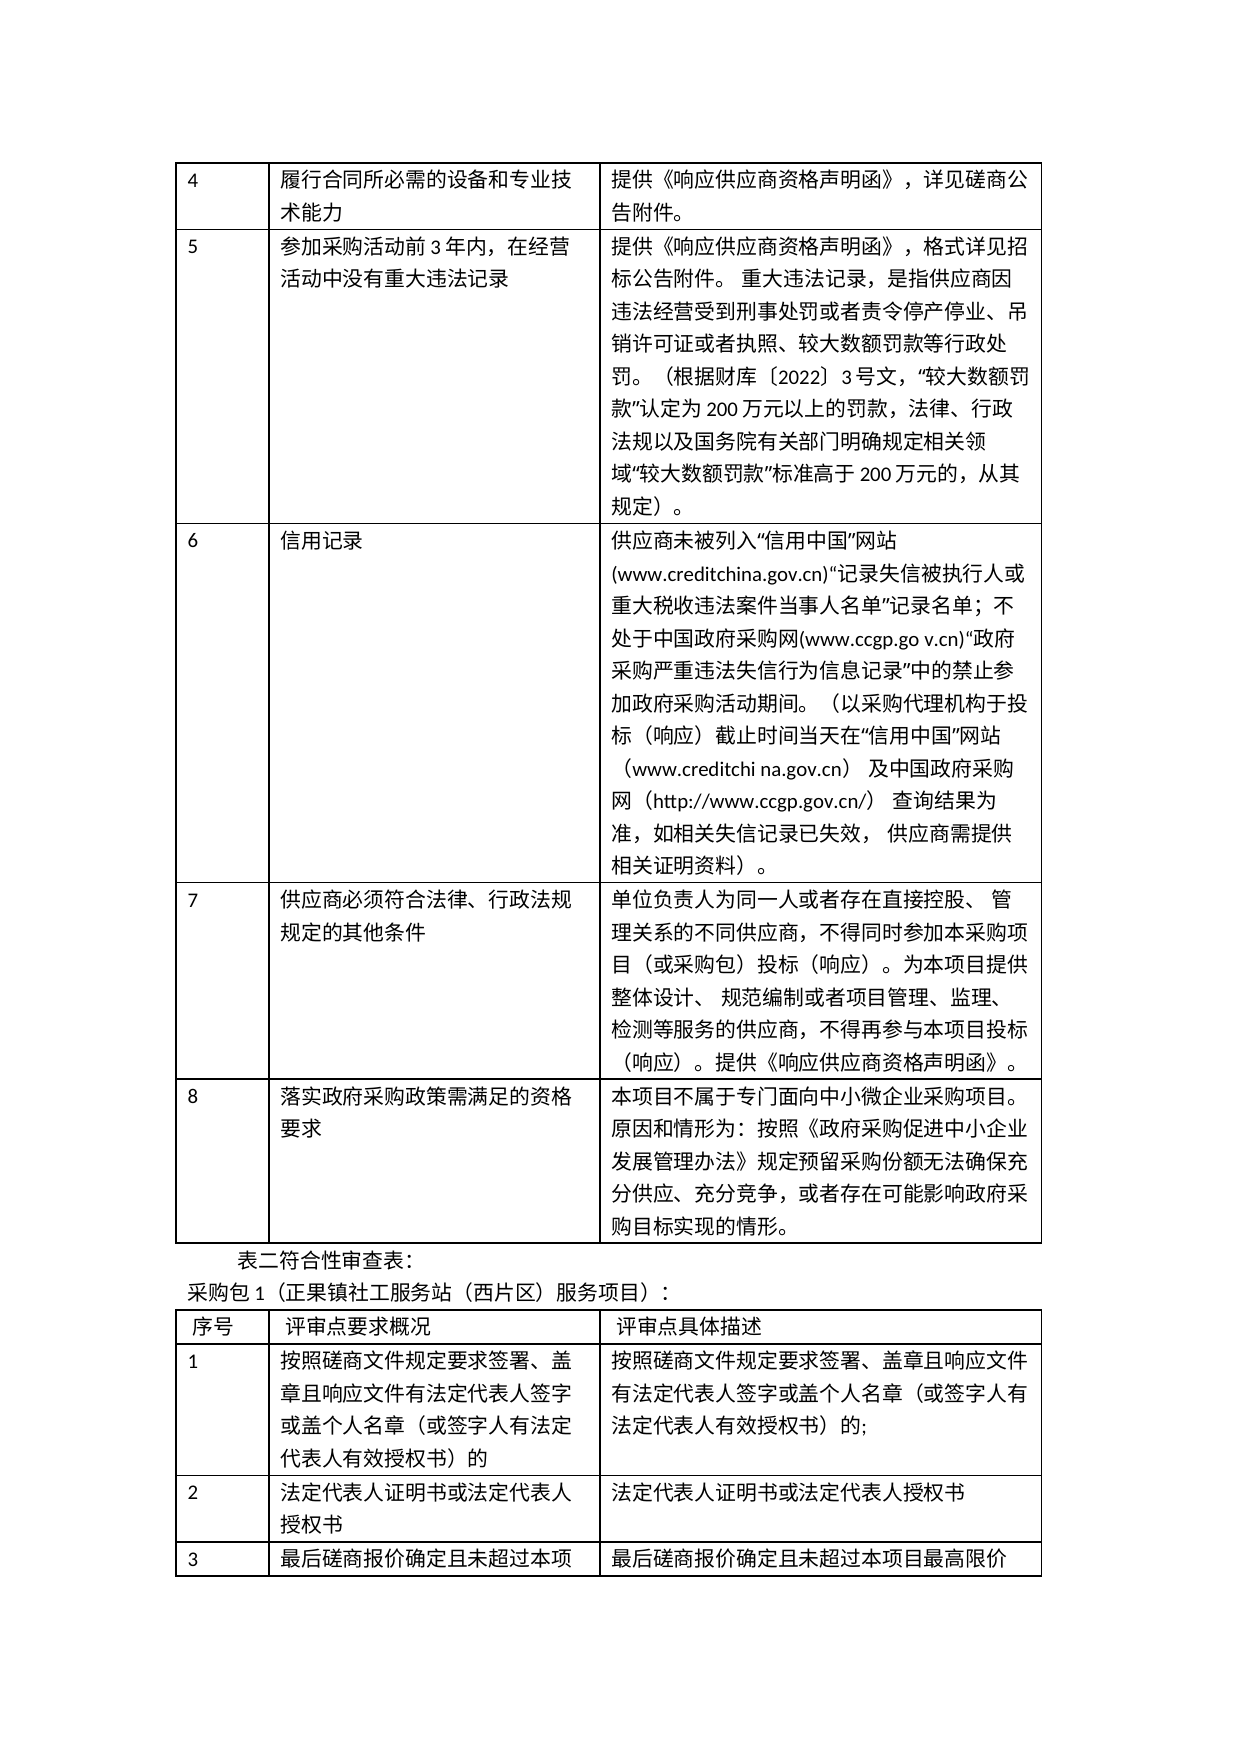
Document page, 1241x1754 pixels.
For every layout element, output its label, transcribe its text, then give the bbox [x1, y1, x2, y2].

table_cell 法定代表人证明书或法定代表人授权书 [601, 1476, 1041, 1541]
table_cell 履行合同所必需的设备和专业技术能力 [270, 164, 599, 228]
table_cell 2 [177, 1476, 268, 1541]
table_cell 供应商必须符合法律、行政法规规定的其他条件 [270, 883, 599, 1078]
table_cell 供应商未被列入“信用中国”网站(www.creditchina.gov.cn)“记录失信被执行人或 重大税收违法案件当事人名单”记录名单；不处于中国政府采购网(www.ccgp.go v.cn)“政府采购严重违法失信行为信息记录”中的禁止参加政府采购活动期间。（以采购代理机构于投标（响应）截止时间当天在“信用中国”网站（www.creditchi na.gov.cn） 及中国政府采购网（http://www.ccgp.gov.cn/） 查询结果为准，如相关失信记录已失效， 供应商需提供相关证明资料）。 [601, 524, 1041, 882]
table_cell 法定代表人证明书或法定代表人授权书 [270, 1476, 599, 1541]
table_cell 7 [177, 883, 268, 1078]
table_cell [601, 1543, 1041, 1575]
table_header 评审点要求概况 [270, 1311, 599, 1343]
table_header 评审点具体描述 [601, 1311, 1041, 1343]
table_cell 6 [177, 524, 268, 882]
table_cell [601, 164, 1041, 228]
table_cell 4 [177, 164, 268, 228]
text 表二符合性审查表： [187, 1244, 1053, 1276]
table_cell 3 [177, 1543, 268, 1575]
table_cell 本项目不属于专门面向中小微企业采购项目。原因和情形为：按照《政府采购促进中小企业发展管理办法》规定预留采购份额无法确保充分供应、充分竞争，或者存在可能影响政府采购目标实现的情形。 [601, 1080, 1041, 1242]
table_cell 信用记录 [270, 524, 599, 882]
table_cell 5 [177, 230, 268, 523]
table_cell 单位负责人为同一人或者存在直接控股、 管理关系的不同供应商，不得同时参加本采购项目（或采购包）投标（响应）。为本项目提供整体设计、 规范编制或者项目管理、监理、检测等服务的供应商，不得再参与本项目投标（响应）。提供《响应供应商资格声明函》。 [601, 883, 1041, 1078]
table_cell 按照磋商文件规定要求签署、盖章且响应文件有法定代表人签字或盖个人名章（或签字人有法定代表人有效授权书）的; [601, 1345, 1041, 1474]
table_cell 按照磋商文件规定要求签署、盖章且响应文件有法定代表人签字或盖个人名章（或签字人有法定代表人有效授权书）的 [270, 1345, 599, 1474]
table_header 序号 [177, 1311, 268, 1343]
table_cell 参加采购活动前3年内，在经营活动中没有重大违法记录 [270, 230, 599, 523]
table_cell 落实政府采购政策需满足的资格要求 [270, 1080, 599, 1242]
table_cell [270, 1543, 599, 1575]
table_cell 1 [177, 1345, 268, 1474]
text 采购包1（正果镇社工服务站（西片区）服务项目）： [187, 1276, 1053, 1309]
table_cell 提供《响应供应商资格声明函》，格式详见招标公告附件。 重大违法记录，是指供应商因违法经营受到刑事处罚或者责令停产停业、吊销许可证或者执照、较大数额罚款等行政处罚。（根据财库〔2022〕3号文，“较大数额罚款”认定为200万元以上的罚款，法律、行政法规以及国务院有关部门明确规定相关领域“较大数额罚款”标准高于200万元的，从其规定）。 [601, 230, 1041, 523]
table_cell 8 [177, 1080, 268, 1242]
